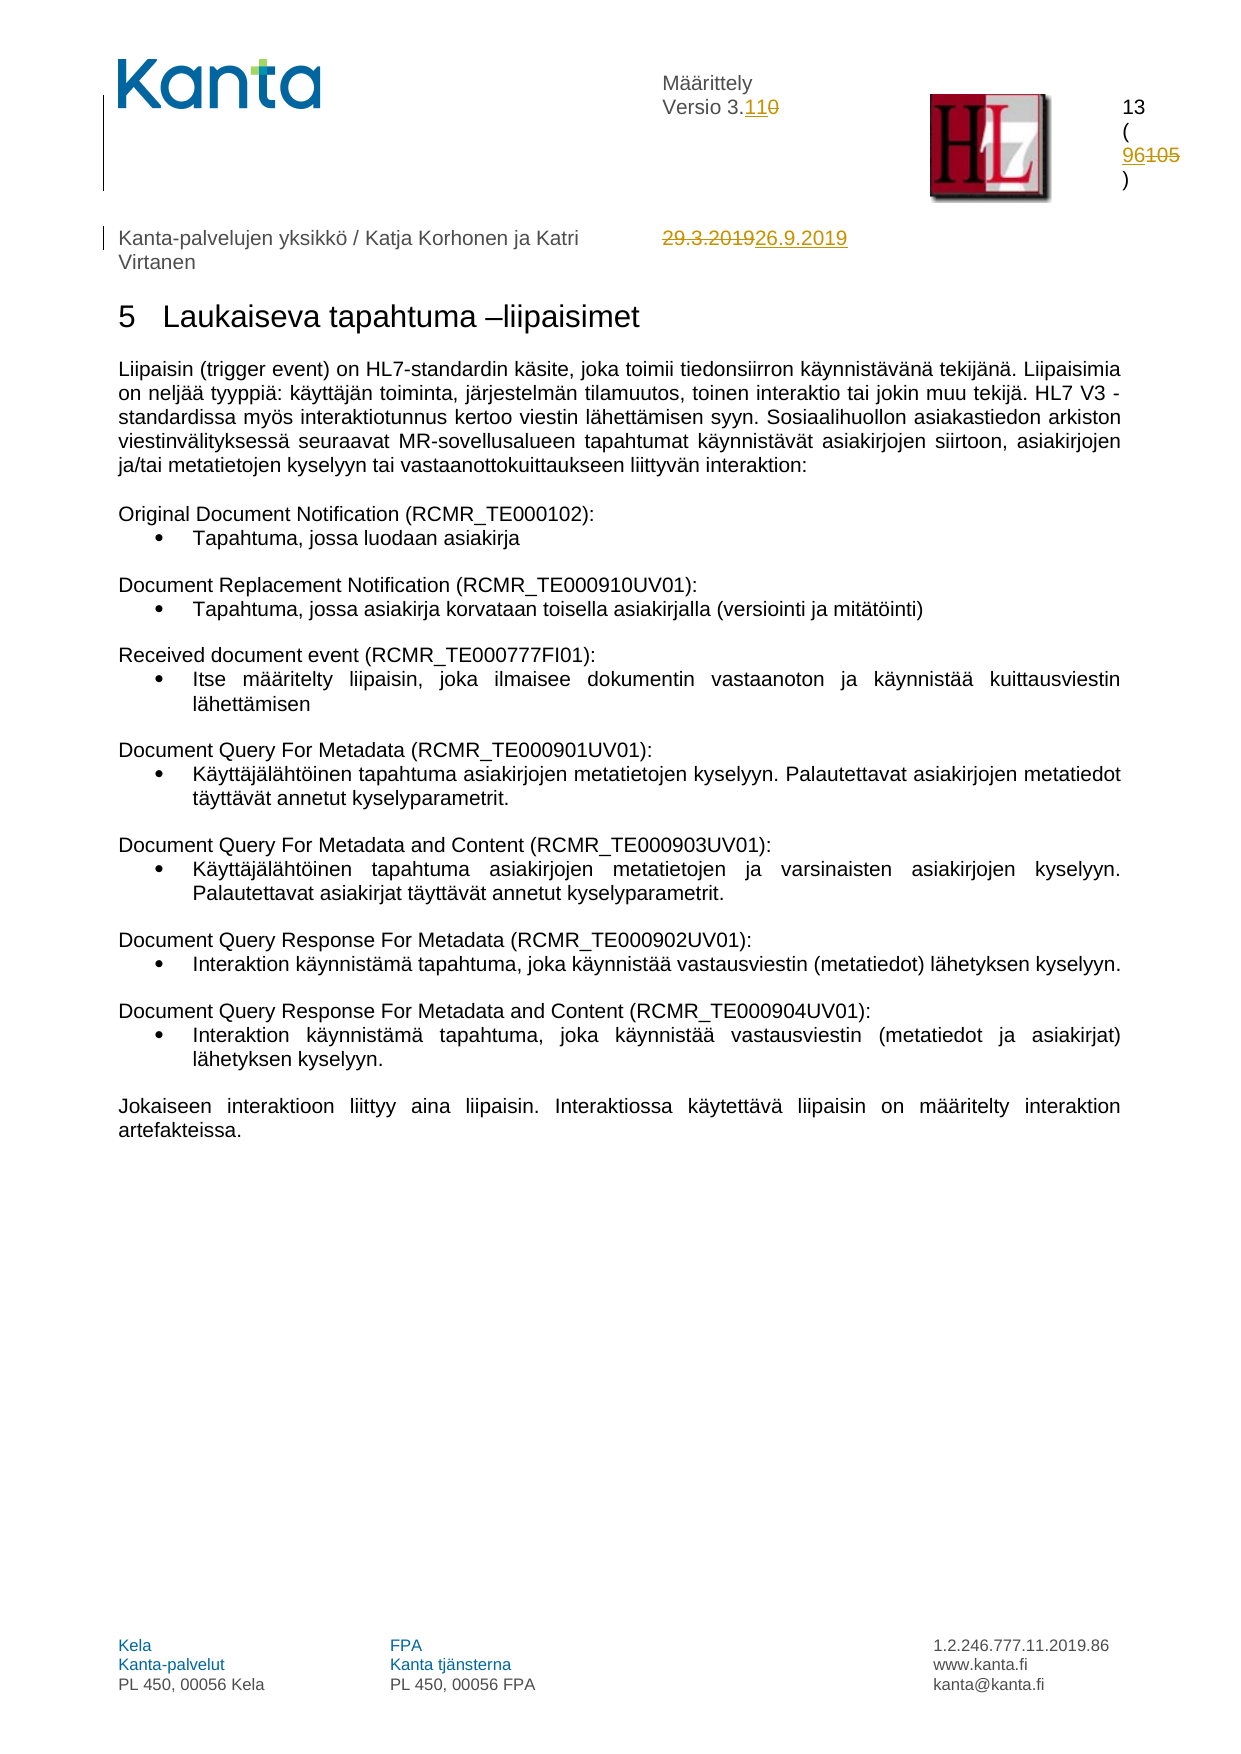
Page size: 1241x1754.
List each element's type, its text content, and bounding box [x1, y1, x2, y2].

text Received document event (RCMR_TE000777FI01): [118, 643, 1122, 667]
text Original Document Notification (RCMR_TE000102): [118, 501, 1122, 525]
text Document Query For Metadata (RCMR_TE000901UV01): [118, 738, 1122, 762]
text Document Query Response For Metadata (RCMR_TE000902UV01): [118, 928, 1122, 952]
picture [930, 94, 1053, 203]
text Document Query Response For Metadata and Content (RCMR_TE000904UV01): [118, 999, 1122, 1023]
text Käyttäjälähtöinen tapahtuma asiakirjojen metatietojen ja varsinaisten asiakirjojen kyselyyn. Palautettavat asiakirjat täyttävät annetut kyselyparametrit. [155, 857, 1122, 905]
subtitle Laukaiseva tapahtuma –liipaisimet [118, 298, 1122, 334]
text Interaktion käynnistämä tapahtuma, joka käynnistää vastausviestin (metatiedot ja asiakirjat) lähetyksen kyselyyn. [155, 1023, 1122, 1071]
text Tapahtuma, jossa luodaan asiakirja [155, 525, 1122, 549]
text Document Query For Metadata and Content (RCMR_TE000903UV01): [118, 833, 1122, 857]
text Tapahtuma, jossa asiakirja korvataan toisella asiakirjalla (versiointi ja mitätöinti) [155, 596, 1122, 620]
picture [118, 59, 321, 109]
text Document Replacement Notification (RCMR_TE000910UV01): [118, 572, 1122, 596]
text Liipaisin (trigger event) on HL7-standardin käsite, joka toimii tiedonsiirron käynnistävänä tekijänä. Liipaisimia on neljää tyyppiä: käyttäjän toiminta, järjestelmän tilamuutos, toinen interaktio tai jokin muu tekijä. HL7 V3 -standardissa myös interaktiotunnus kertoo viestin lähettämisen syyn. Sosiaalihuollon asiakastiedon arkiston viestinvälityksessä seuraavat MR-sovellusalueen tapahtumat käynnistävät asiakirjojen siirtoon, asiakirjojen ja/tai metatietojen kyselyyn tai vastaanottokuittaukseen liittyvän interaktion: [118, 357, 1122, 476]
text Itse määritelty liipaisin, joka ilmaisee dokumentin vastaanoton ja käynnistää kuittausviestin lähettämisen [155, 667, 1122, 715]
text Jokaiseen interaktioon liittyy aina liipaisin. Interaktiossa käytettävä liipaisin on määritelty interaktion artefakteissa. [118, 1094, 1122, 1142]
text Interaktion käynnistämä tapahtuma, joka käynnistää vastausviestin (metatiedot) lähetyksen kyselyyn. [155, 952, 1122, 976]
text Käyttäjälähtöinen tapahtuma asiakirjojen metatietojen kyselyyn. Palautettavat asiakirjojen metatiedot täyttävät annetut kyselyparametrit. [155, 762, 1122, 810]
